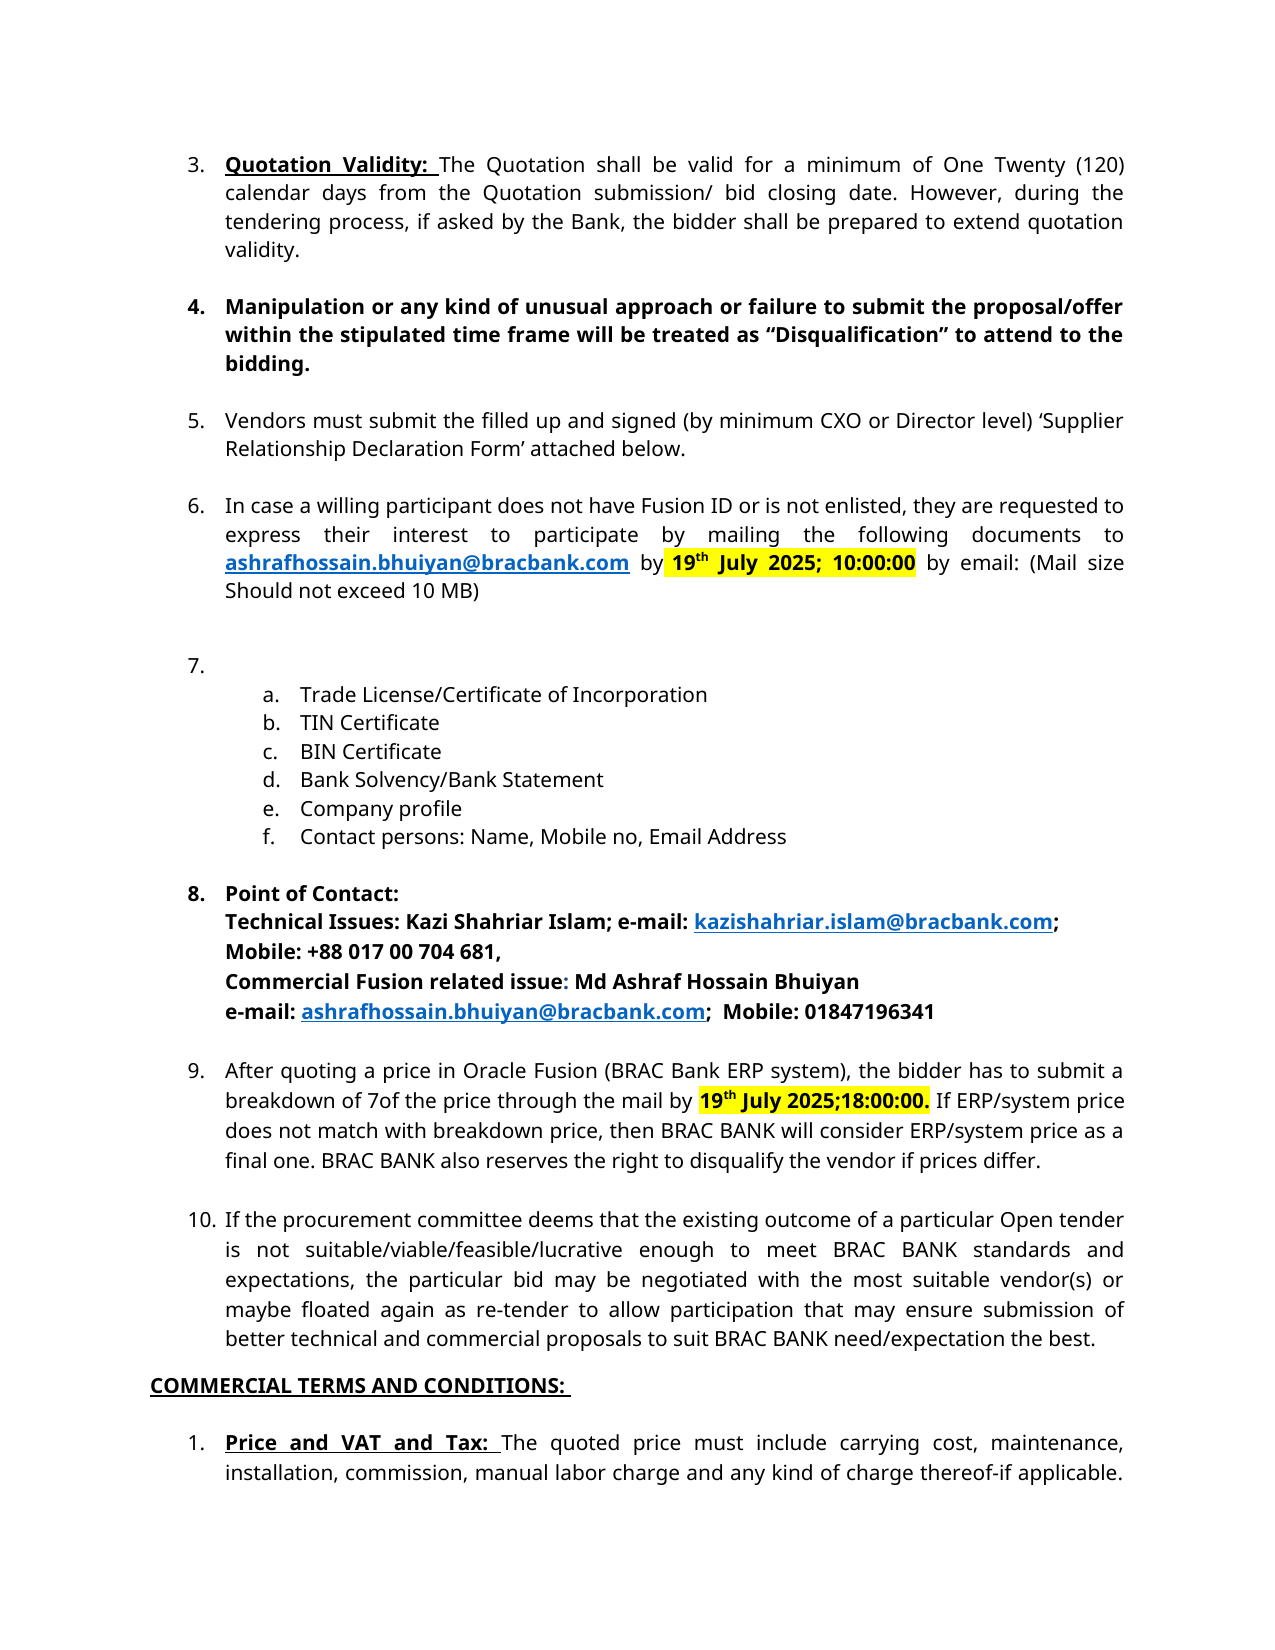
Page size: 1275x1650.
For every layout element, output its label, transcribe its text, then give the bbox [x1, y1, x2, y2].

list Vendors must submit the filled up and signed (by minimum CXO or Director level) ‘Supplier Relationship Declaration Form’ attached below. [187, 406, 1125, 463]
list BIN Certificate [262, 737, 1125, 765]
list If the procurement committee deems that the existing outcome of a particular Open tender is not suitable/viable/feasible/lucrative enough to meet BRAC BANK standards and expectations, the particular bid may be negotiated with the most suitable vendor(s) or maybe floated again as re-tender to allow participation that may ensure submission of better technical and commercial proposals to suit BRAC BANK need/expectation the best. [187, 1205, 1125, 1353]
list Technical Issues: Kazi Shahriar Islam; e-mail: kazishahriar.islam@bracbank.com; Mobile: +88 017 00 704 681, [225, 907, 1125, 966]
list Company profile [262, 794, 1125, 822]
list Commercial Fusion related issue: Md Ashraf Hossain Bhuiyan e-mail: ashrafhossain.bhuiyan@bracbank.com; Mobile: 01847196341 [225, 967, 1125, 1025]
list Trade License/Certificate of Incorporation [262, 680, 1125, 708]
list In case a willing participant does not have Fusion ID or is not enlisted, they are requested to express their interest to participate by mailing the following documents to ashrafhossain.bhuiyan@bracbank.com by 19th July 2025; 10:00:00 by email: (Mail size Should not exceed 10 MB) [187, 491, 1125, 605]
list After quoting a price in Oracle Fusion (BRAC Bank ERP system), the bidder has to submit a breakdown of 7of the price through the mail by 19th July 2025;18:00:00. If ERP/system price does not match with breakdown price, then BRAC BANK will consider ERP/system price as a final one. BRAC BANK also reserves the right to disqualify the vendor if prices differ. [187, 1056, 1125, 1174]
list Point of Contact: [187, 879, 1125, 907]
text COMMERCIAL TERMS AND CONDITIONS: [150, 1371, 1125, 1399]
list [187, 1428, 1125, 1486]
list Contact persons: Name, Mobile no, Email Address [262, 822, 1125, 851]
list Quotation Validity: The Quotation shall be valid for a minimum of One Twenty (120) calendar days from the Quotation submission/ bid closing date. However, during the tendering process, if asked by the Bank, the bidder shall be prepared to extend quotation validity. [187, 150, 1125, 264]
list Manipulation or any kind of unusual approach or failure to submit the proposal/offer within the stipulated time frame will be treated as “Disqualification” to attend to the bidding. [187, 292, 1125, 377]
list TIN Certificate [262, 708, 1125, 737]
list Bank Solvency/Bank Statement [262, 765, 1125, 794]
